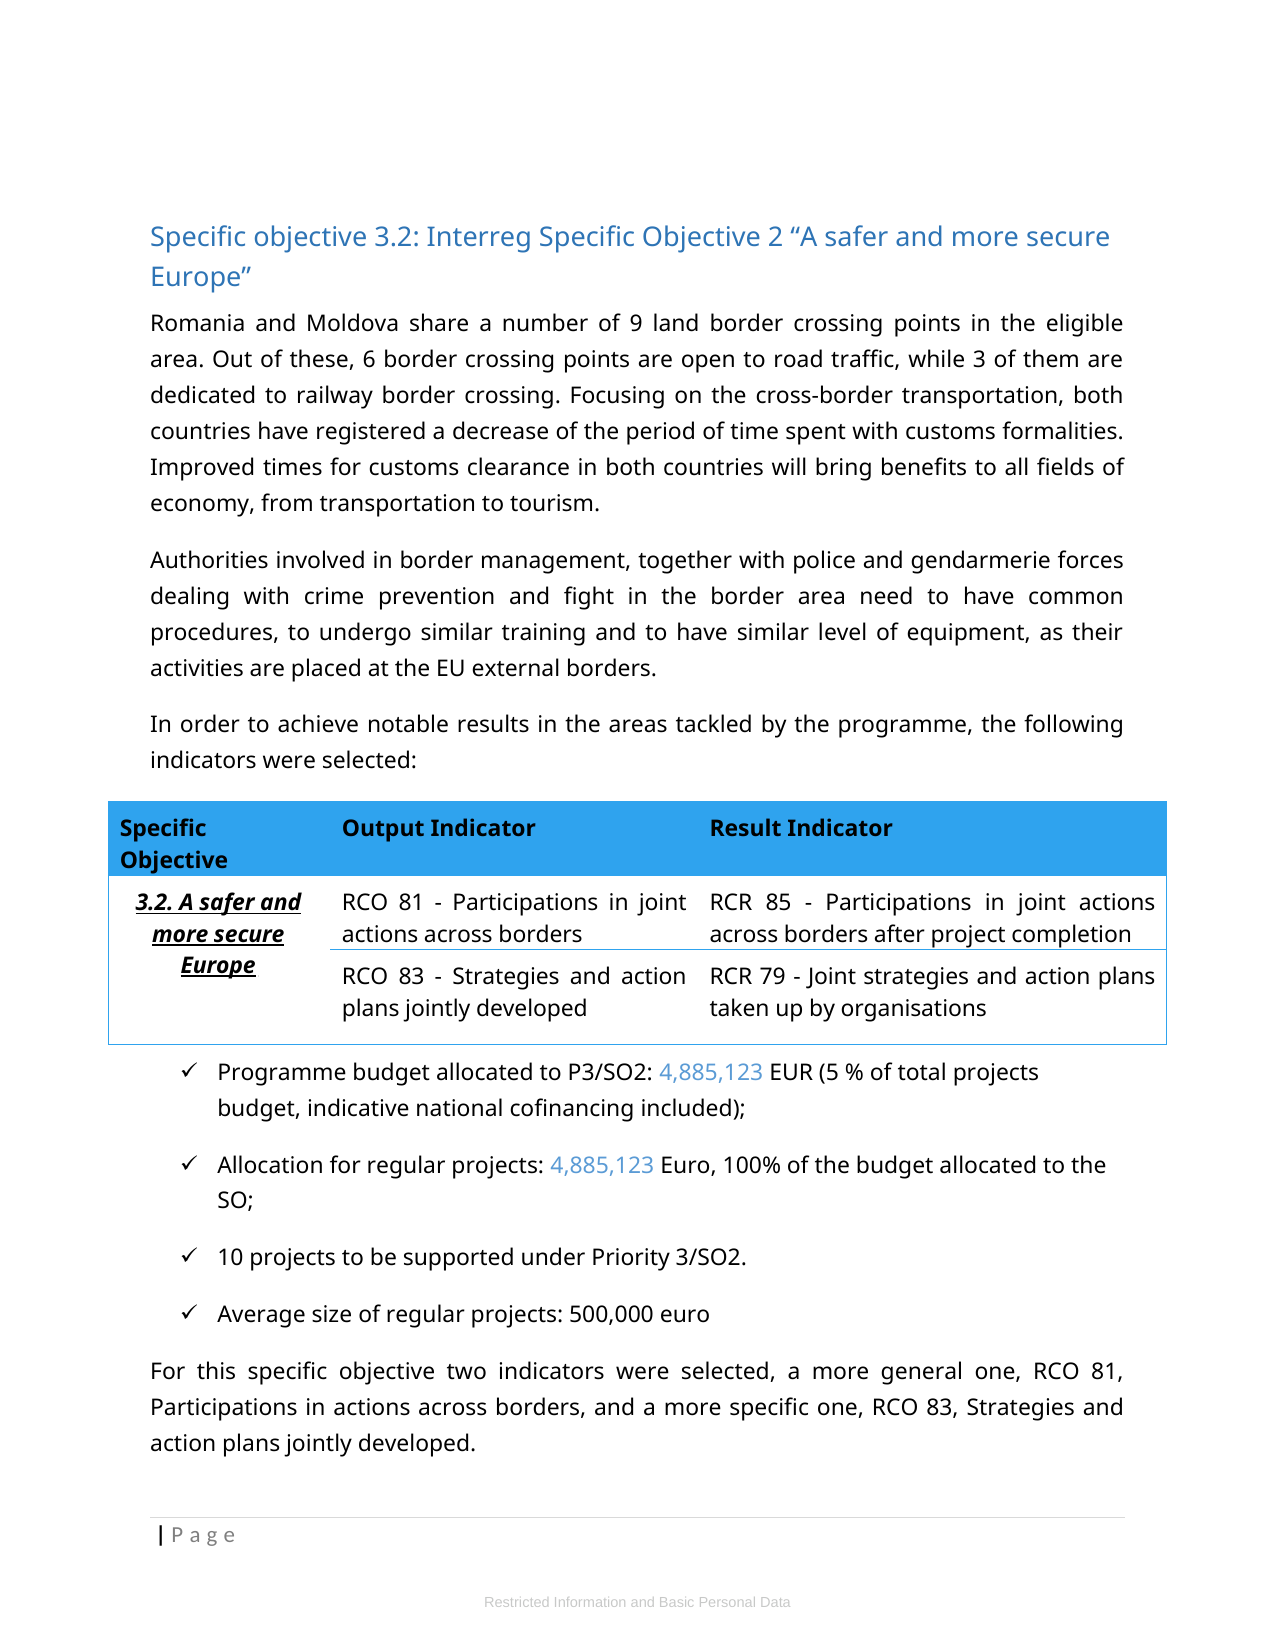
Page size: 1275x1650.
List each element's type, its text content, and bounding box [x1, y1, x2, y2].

text In order to achieve notable results in the areas tackled by the programme, the following indicators were selected: [150, 708, 1125, 775]
list Programme budget allocated to P3/SO2: 4,885,123 EUR (5 % of total projects budget, indicative national cofinancing included); [179, 1056, 1125, 1123]
table_cell RCR 85 - Participations in joint actions across borders after project completion [698, 876, 1166, 949]
text For this specific objective two indicators were selected, a more general one, RCO 81, Participations in actions across borders, and a more specific one, RCO 83, Strategies and action plans jointly developed. [150, 1355, 1125, 1458]
table_cell 3.2. A safer and more secure Europe [109, 876, 330, 1044]
table_cell RCO 83 - Strategies and action plans jointly developed [330, 950, 698, 1044]
text Authorities involved in border management, together with police and gendarmerie forces dealing with crime prevention and fight in the border area need to have common procedures, to undergo similar training and to have similar level of equipment, as their activities are placed at the EU external borders. [150, 544, 1125, 683]
list 10 projects to be supported under Priority 3/SO2. [179, 1241, 1125, 1272]
table_cell RCO 81 - Participations in joint actions across borders [330, 876, 698, 949]
subtitle Specific objective 3.2: Interreg Specific Objective 2 “A safer and more secure Europe” [150, 217, 1125, 294]
table_header Result Indicator [698, 802, 1166, 875]
table_header Specific Objective [109, 802, 330, 875]
list Average size of regular projects: 500,000 euro [179, 1298, 1125, 1329]
list Allocation for regular projects: 4,885,123 Euro, 100% of the budget allocated to the SO; [179, 1148, 1125, 1216]
table_cell RCR 79 - Joint strategies and action plans taken up by organisations [698, 950, 1166, 1044]
table_header Output Indicator [330, 802, 698, 875]
text Romania and Moldova share a number of 9 land border crossing points in the eligible area. Out of these, 6 border crossing points are open to road traffic, while 3 of them are dedicated to railway border crossing. Focusing on the cross-border transportation, both countries have registered a decrease of the period of time spent with customs formalities. Improved times for customs clearance in both countries will bring benefits to all fields of economy, from transportation to tourism. [150, 307, 1125, 518]
